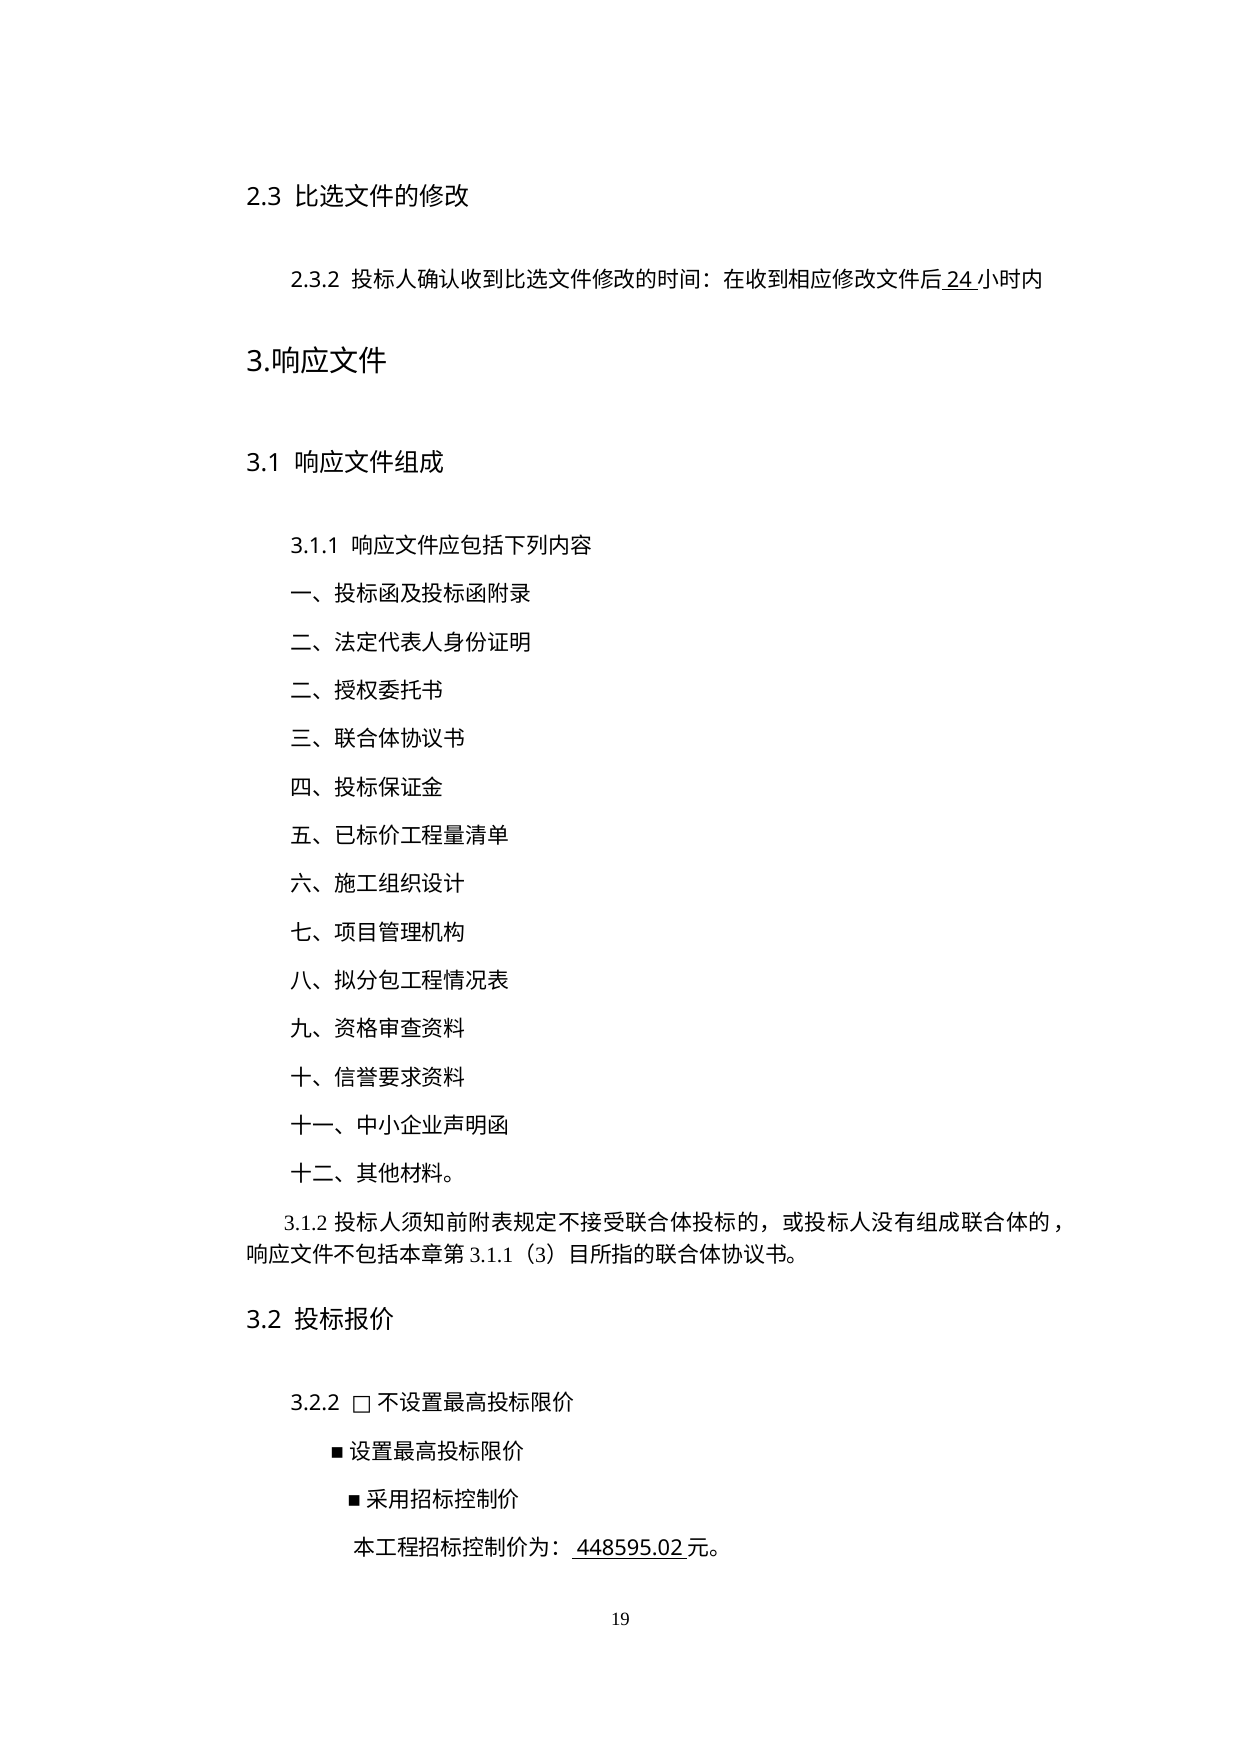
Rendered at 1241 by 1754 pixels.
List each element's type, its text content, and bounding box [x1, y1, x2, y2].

text 五、已标价工程量清单 [246, 818, 1053, 850]
text 3.响应文件 [246, 326, 1053, 391]
text 3.1.2 投标人须知前附表规定不接受联合体投标的，或投标人没有组成联合体的，响应文件不包括本章第3.1.1（3）目所指的联合体协议书。 [246, 1204, 1053, 1269]
text 3.1.1 响应文件应包括下列内容 [246, 528, 1053, 560]
text 3.1 响应文件组成 [246, 428, 1053, 493]
text 3.2.2 □ 不设置最高投标限价 [246, 1385, 1053, 1417]
text 十、信誉要求资料 [246, 1059, 1053, 1092]
text 一、投标函及投标函附录 [246, 576, 1053, 608]
text 九、资格审查资料 [246, 1011, 1053, 1043]
text 2.3 比选文件的修改 [246, 162, 1053, 227]
text 十一、中小企业声明函 [246, 1108, 1053, 1140]
text 六、施工组织设计 [246, 866, 1053, 898]
text 十二、其他材料。 [246, 1156, 1053, 1188]
text 本工程招标控制价为： 448595.02元。 [246, 1530, 1053, 1562]
text 2.3.2 投标人确认收到比选文件修改的时间：在收到相应修改文件后 24 小时内 [246, 261, 1053, 294]
text ■ 设置最高投标限价 [246, 1433, 1053, 1466]
text 八、拟分包工程情况表 [246, 963, 1053, 995]
text 二、法定代表人身份证明 [246, 624, 1053, 657]
text 三、联合体协议书 [246, 721, 1053, 753]
text 3.2 投标报价 [246, 1286, 1053, 1351]
text 四、投标保证金 [246, 769, 1053, 802]
text ■ 采用招标控制价 [246, 1482, 1053, 1514]
text 二、授权委托书 [246, 673, 1053, 705]
text 七、项目管理机构 [246, 914, 1053, 947]
